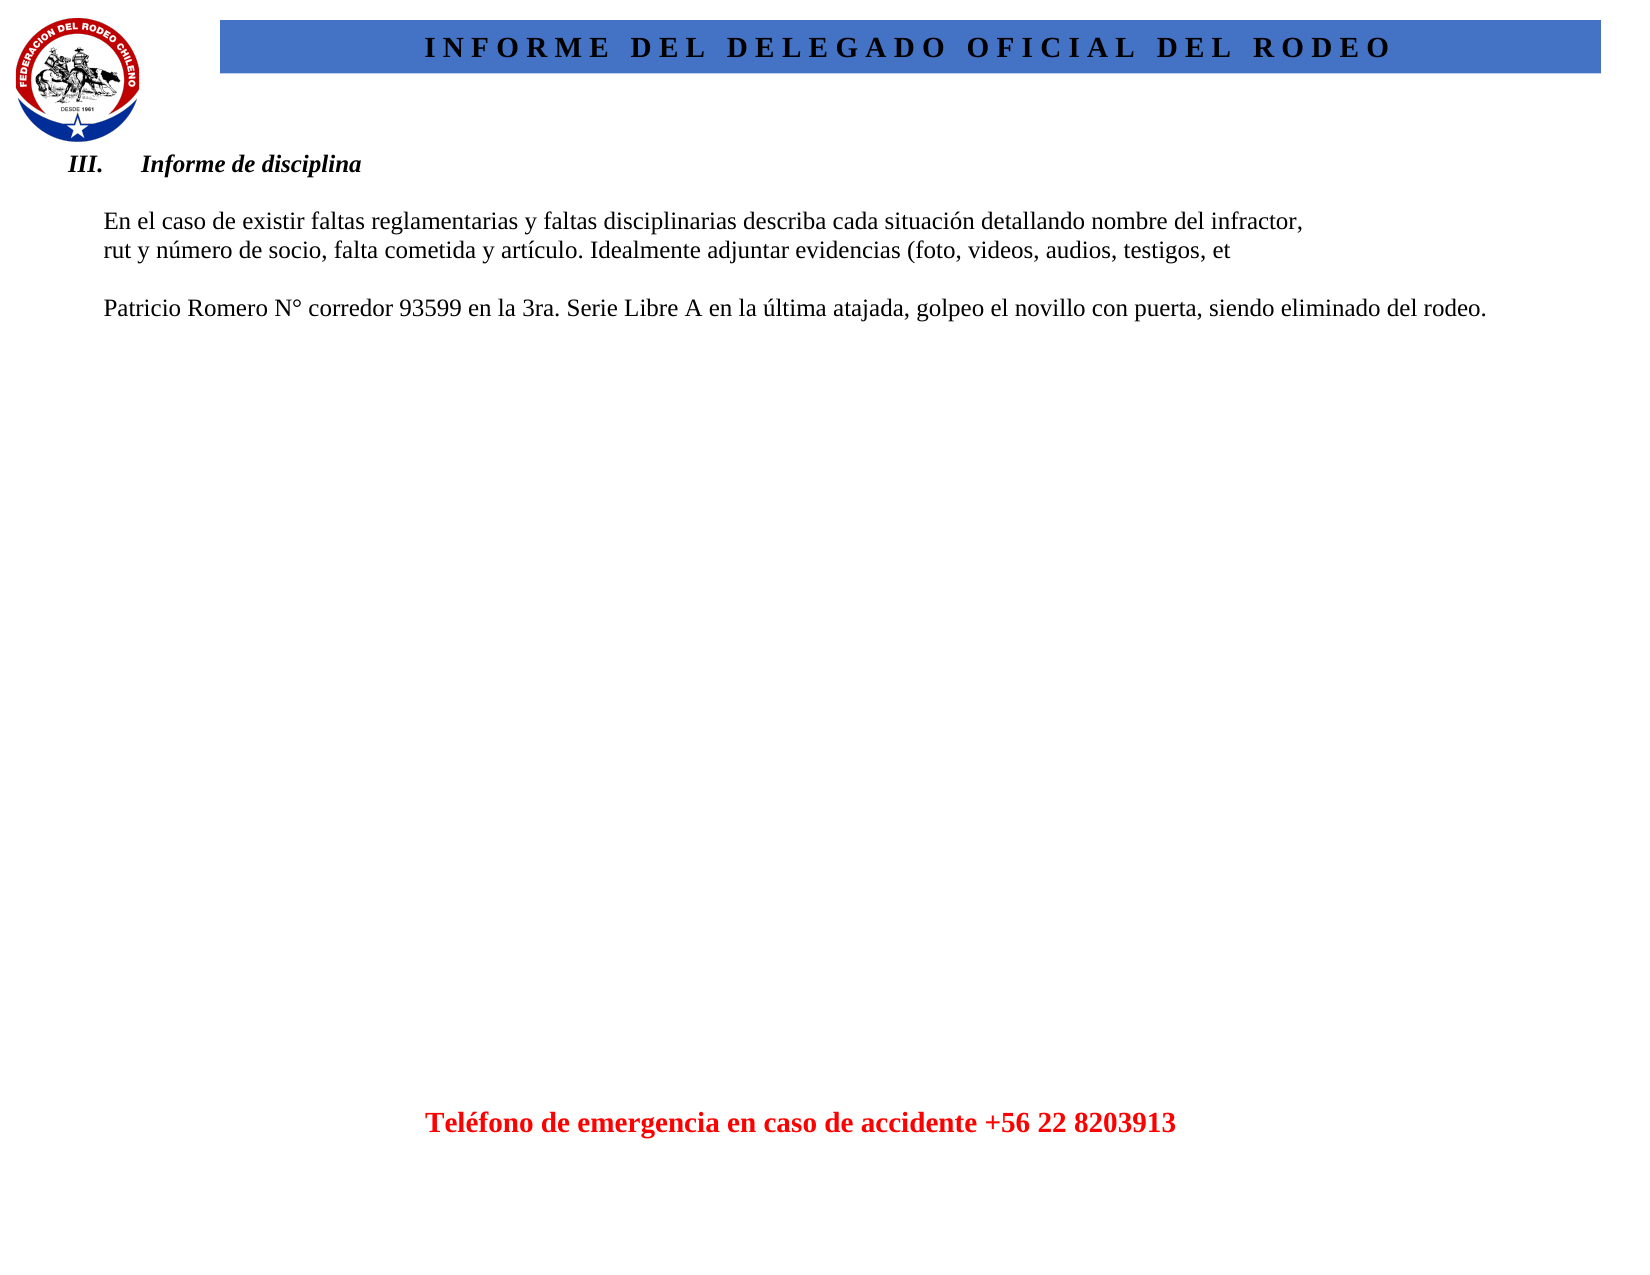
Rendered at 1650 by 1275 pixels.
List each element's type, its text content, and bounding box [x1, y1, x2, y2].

text Patricio Romero N° corredor 93599 en la 3ra. Serie Libre A en la última atajada, golpeo el novillo con puerta, siendo eliminado del rodeo. [103, 293, 1536, 322]
text En el caso de existir faltas reglamentarias y faltas disciplinarias describa cada situación detallando nombre del infractor, rut y número de socio, falta cometida y artículo. Idealmente adjuntar evidencias (foto, videos, audios, testigos, et [103, 207, 1329, 264]
picture [15, 18, 140, 142]
list Informe de disciplina [103, 149, 1329, 178]
